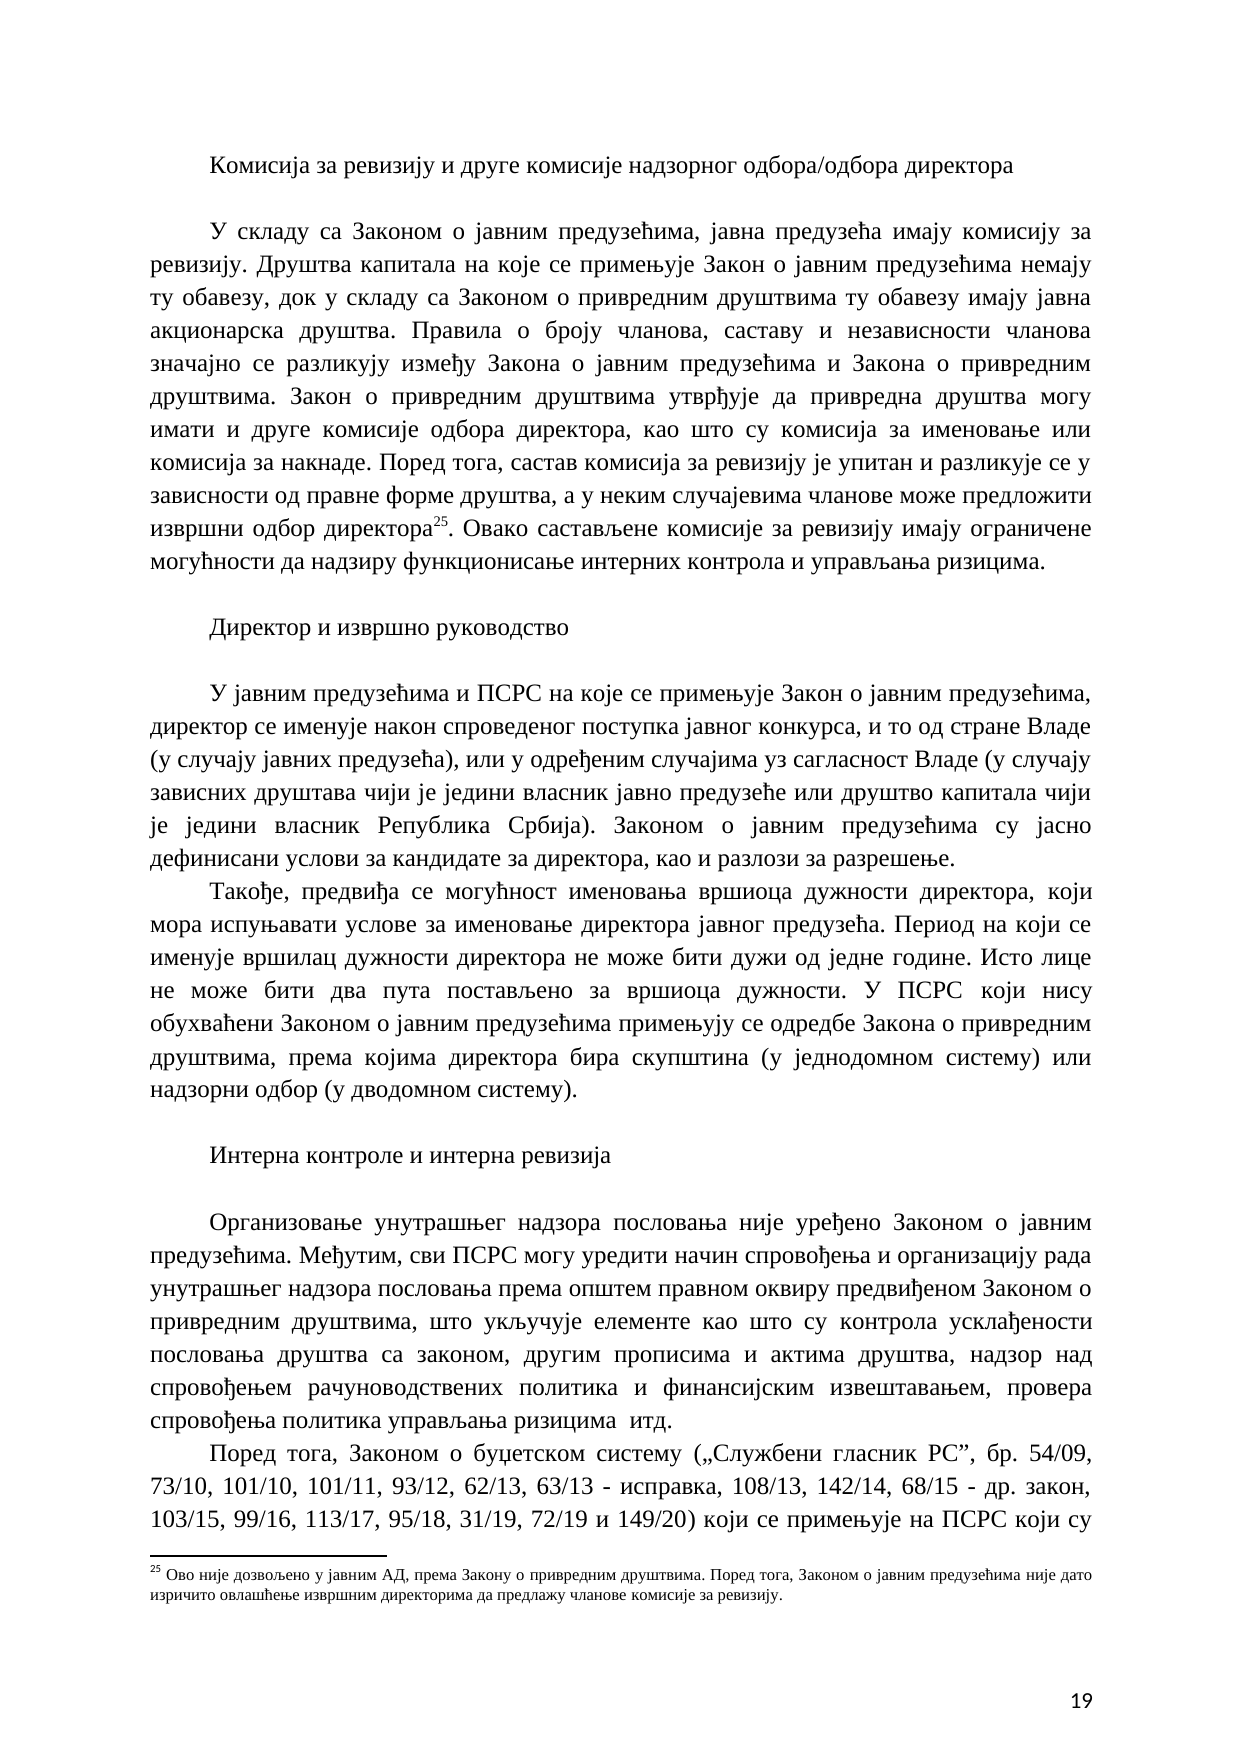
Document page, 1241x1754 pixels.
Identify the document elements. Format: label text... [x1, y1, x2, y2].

text Комисија за ревизију и друге комисије надзорног одбора/одбора директора [150, 150, 1093, 179]
text Организовање унутрашњег надзора пословања није уређено Законом о јавним предузећима. Међутим, сви ПСРС могу уредити начин спровођења и организацију рада унутрашњег надзора пословања према општем правном оквиру предвиђеном Законом о привредним друштвима, што укључује елементе као што су контрола усклађености пословања друштва са законом, другим прописима и актима друштва, надзор над спровођењем рачуноводствених политика и финансијским извештавањем, провера спровођења политика управљања ризицима итд. [150, 1207, 1093, 1433]
text Интерна контроле и интерна ревизија [150, 1141, 1093, 1169]
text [150, 1438, 1093, 1533]
text У јавним предузећима и ПСРС на које се примењује Закон о јавним предузећима, директор се именује након спроведеног поступка јавног конкурса, и то од стране Владе (у случају јавних предузећа), или у одређеним случајима уз сагласност Владе (у случају зависних друштава чији је једини власник јавно предузеће или друштво капитала чији је једини власник Република Србија). Законом о јавним предузећима су јасно дефинисани услови за кандидате за директора, као и разлози за разрешење. [150, 678, 1093, 872]
text У складу са Законом о јавним предузећима, јавна предузећа имају комисију за ревизију. Друштва капитала на које се примењује Закон о јавним предузећима немају ту обавезу, док у складу са Законом о привредним друштвима ту обавезу имају јавна акционарска друштва. Правила о броју чланова, саставу и независности чланова значајно се разликују између Закона о јавним предузећима и Закона о привредним друштвима. Закон о привредним друштвима утврђује да привредна друштва могу имати и друге комисије одбора директора, као што су комисија за именовање или комисија за накнаде. Поред тога, састав комисија за ревизију је упитан и разликује се у зависности од правне форме друштва, а у неким случајевима чланове може предложити извршни одбор директора. Овако састављене комисије за ревизију имају ограничене могућности да надзиру функционисање интерних контрола и управљања ризицима. [150, 216, 1093, 575]
text Такође, предвиђа се могућност именовања вршиоца дужности директора, који мора испуњавати услове за именовање директора јавног предузећа. Период на који се именује вршилац дужности директора не може бити дужи од једне године. Исто лице не може бити два пута постављено за вршиоца дужности. У ПСРС који нису обухваћени Законом о јавним предузећима примењују се одредбе Закона о привредним друштвима, према којима директора бира скупштина (у једнодомном систему) или надзорни одбор (у дводомном систему). [150, 876, 1093, 1103]
text Директор и извршно руководство [150, 612, 1093, 641]
